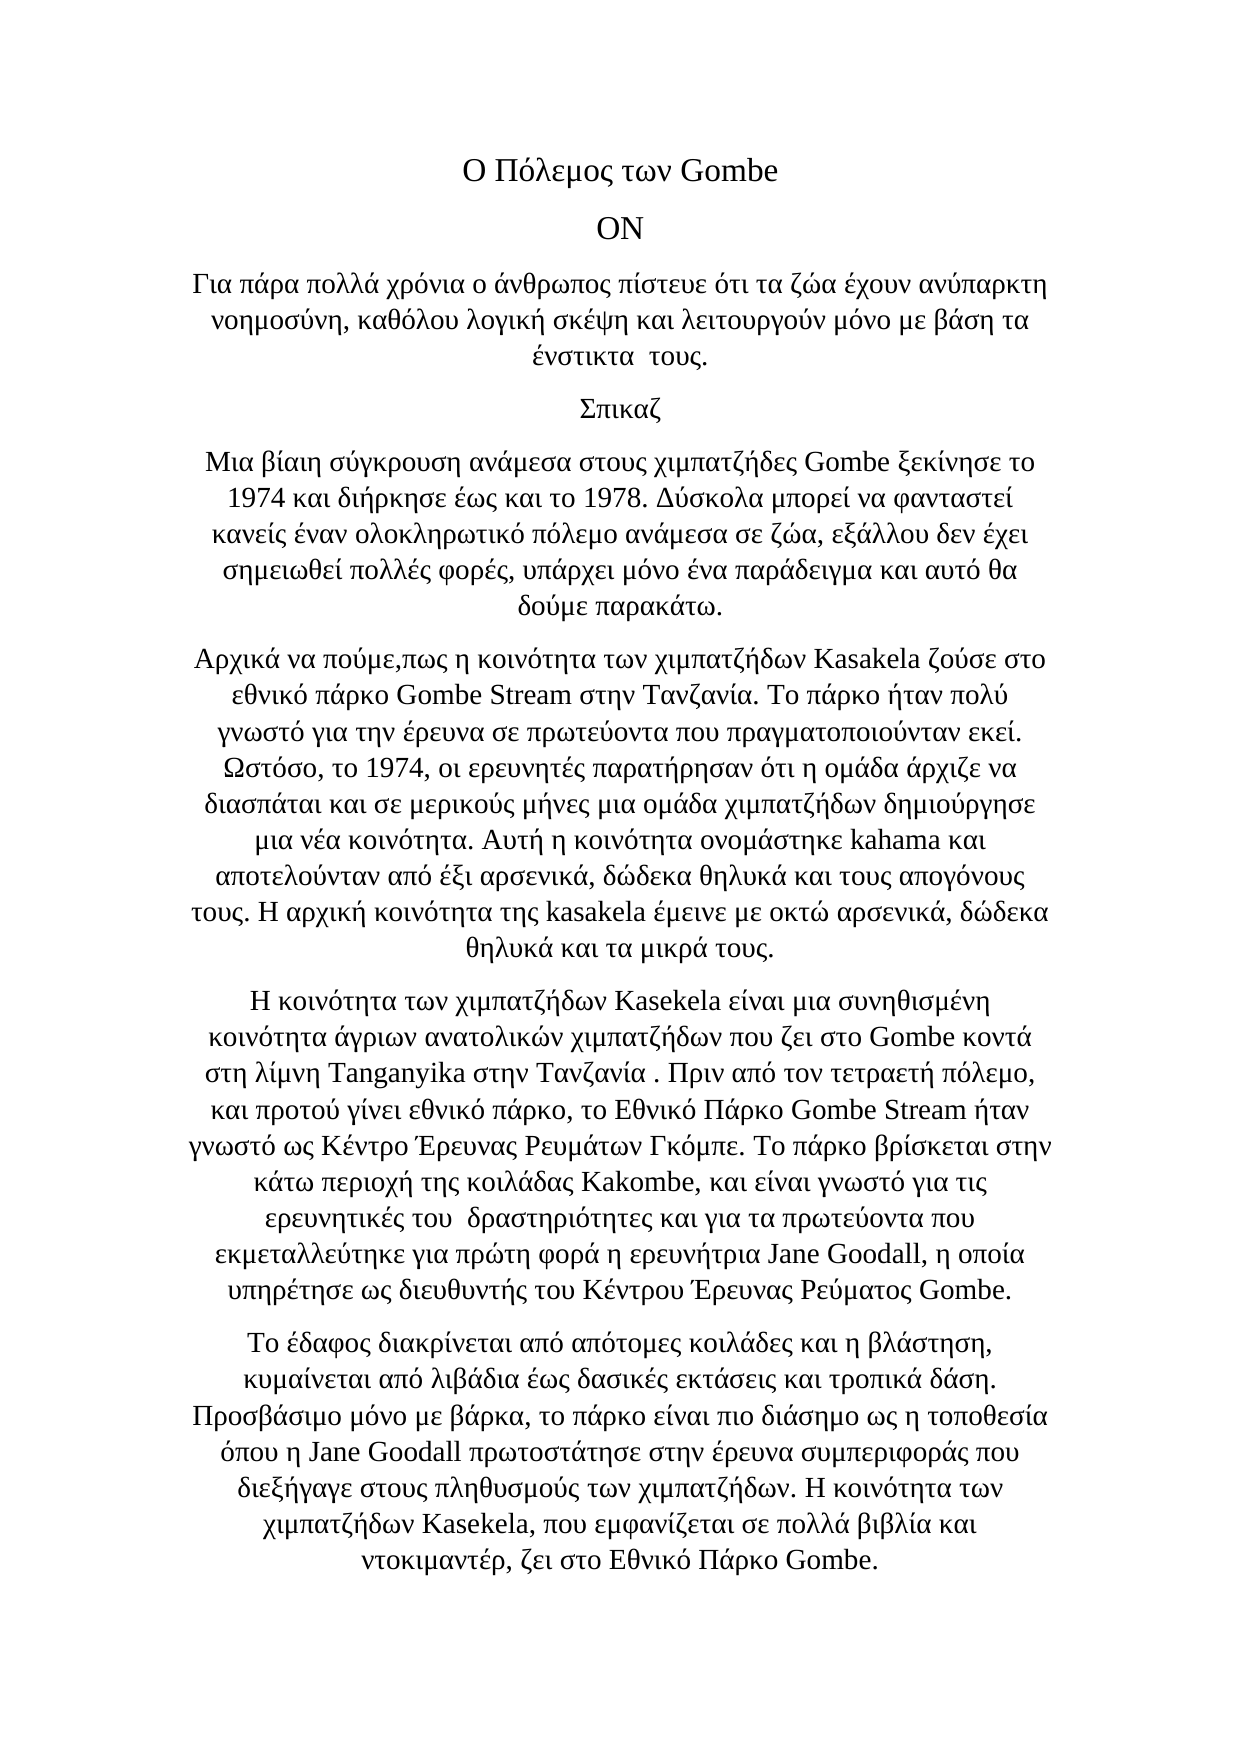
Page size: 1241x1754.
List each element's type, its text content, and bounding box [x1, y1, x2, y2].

text Για πάρα πολλά χρόνια ο άνθρωπος πίστευε ότι τα ζώα έχουν ανύπαρκτη νοημοσύνη, καθόλου λογική σκέψη και λειτουργούν μόνο με βάση τα ένστικτα τους. [187, 266, 1053, 372]
text Αρχικά να πούμε,πως η κοινότητα των χιμπατζήδων Kasakela ζούσε στο εθνικό πάρκο Gombe Stream στην Τανζανία. Το πάρκο ήταν πολύ γνωστό για την έρευνα σε πρωτεύοντα που πραγματοποιούνταν εκεί. Ωστόσο, το 1974, οι ερευνητές παρατήρησαν ότι η ομάδα άρχιζε να διασπάται και σε μερικούς μήνες μια ομάδα χιμπατζήδων δημιούργησε μια νέα κοινότητα. Αυτή η κοινότητα ονομάστηκε kahama και αποτελούνταν από έξι αρσενικά, δώδεκα θηλυκά και τους απογόνους τους. Η αρχική κοινότητα της kasakela έμεινε με οκτώ αρσενικά, δώδεκα θηλυκά και τα μικρά τους. [187, 641, 1053, 964]
text Μια βίαιη σύγκρουση ανάμεσα στους χιμπατζήδες Gombe ξεκίνησε το 1974 και διήρκησε έως και το 1978. Δύσκολα μπορεί να φανταστεί κανείς έναν ολοκληρωτικό πόλεμο ανάμεσα σε ζώα, εξάλλου δεν έχει σημειωθεί πολλές φορές, υπάρχει μόνο ένα παράδειγμα και αυτό θα δούμε παρακάτω. [187, 444, 1053, 622]
text ΟΝ [187, 208, 1053, 246]
text Το έδαφος διακρίνεται από απότομες κοιλάδες και η βλάστηση, κυμαίνεται από λιβάδια έως δασικές εκτάσεις και τροπικά δάση. Προσβάσιμο μόνο με βάρκα, το πάρκο είναι πιο διάσημο ως η τοποθεσία όπου η Jane Goodall πρωτοστάτησε στην έρευνα συμπεριφοράς που διεξήγαγε στους πληθυσμούς των χιμπατζήδων. Η κοινότητα των χιμπατζήδων Kasekela, που εμφανίζεται σε πολλά βιβλία και ντοκιμαντέρ, ζει στο Εθνικό Πάρκο Gombe. [187, 1325, 1053, 1576]
text O Πόλεμος των Gombe [187, 150, 1053, 188]
text Σπικαζ [187, 391, 1053, 425]
text Η κοινότητα των χιμπατζήδων Kasekela είναι μια συνηθισμένη κοινότητα άγριων ανατολικών χιμπατζήδων που ζει στο Gombe κοντά στη λίμνη Tanganyika στην Τανζανία . Πριν από τον τετραετή πόλεμο, και προτού γίνει εθνικό πάρκο, το Εθνικό Πάρκο Gombe Stream ήταν γνωστό ως Κέντρο Έρευνας Ρευμάτων Γκόμπε. Το πάρκο βρίσκεται στην κάτω περιοχή της κοιλάδας Kakombe, και είναι γνωστό για τις ερευνητικές του δραστηριότητες και για τα πρωτεύοντα που εκμεταλλεύτηκε για πρώτη φορά η ερευνήτρια Jane Goodall, η οποία υπηρέτησε ως διευθυντής του Κέντρου Έρευνας Ρεύματος Gombe. [187, 983, 1053, 1306]
